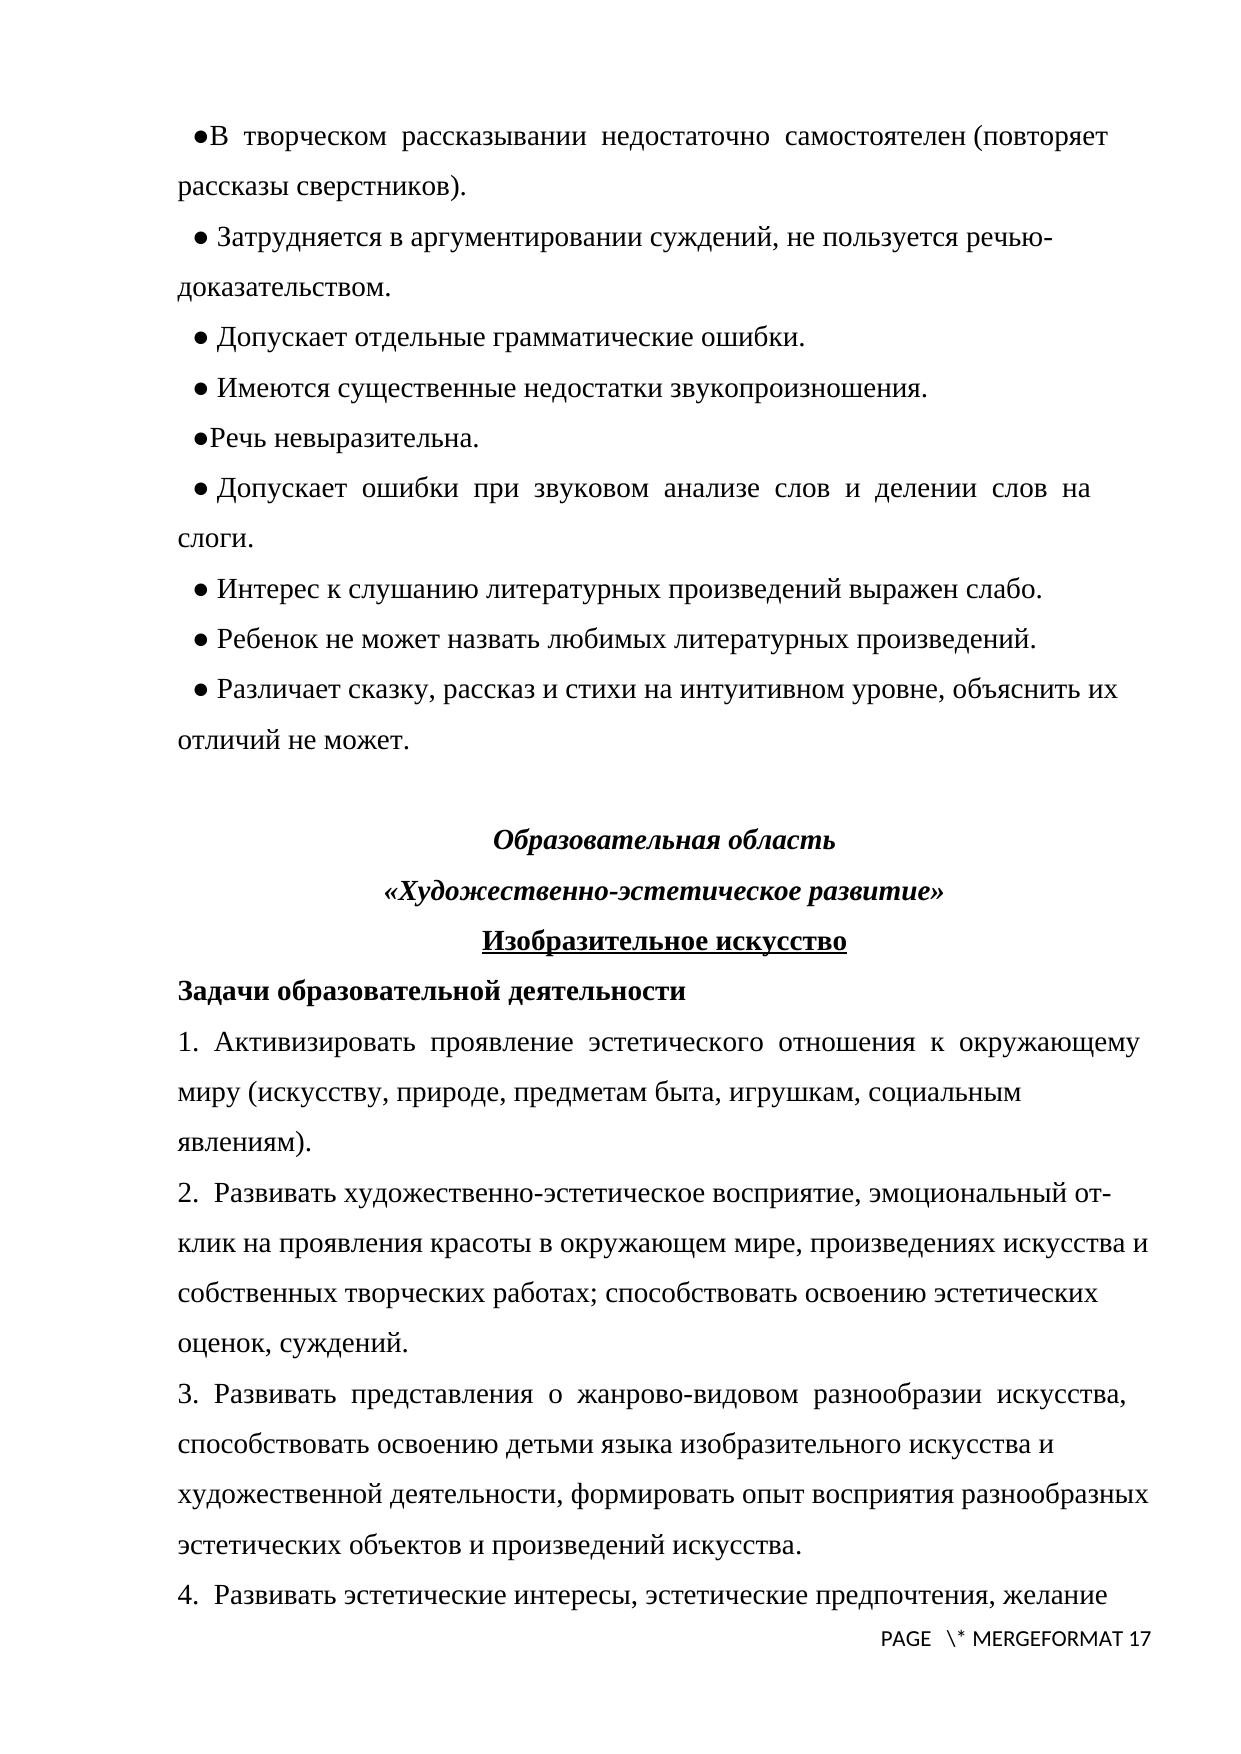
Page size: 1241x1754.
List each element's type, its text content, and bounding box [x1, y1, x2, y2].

text ● Различает сказку, рассказ и стихи на интуитивном уровне, объяснить их [177, 672, 1152, 705]
text способствовать освоению детьми языка изобразительного искусства и художественной деятельности, формировать опыт восприятия разнообразных эстетических объектов и произведений искусства. [177, 1426, 1152, 1560]
text 1. Активизировать проявление эстетического отношения к окружающему миру (искусству, природе, предметам быта, игрушкам, социальным явлениям). [177, 1024, 1152, 1158]
text «Художественно-эстетическое развитие» [177, 873, 1152, 906]
text рассказы сверстников). [177, 168, 1152, 202]
text Изобразительное искусство [177, 923, 1152, 957]
text 4. Развивать эстетические интересы, эстетические предпочтения, желание [177, 1577, 1152, 1611]
text ● Интерес к слушанию литературных произведений выражен слабо. [177, 571, 1152, 604]
text Образовательная область [177, 822, 1152, 856]
text ● Допускает ошибки при звуковом анализе слов и делении слов на [177, 470, 1152, 504]
text ● Допускает отдельные грамматические ошибки. [177, 319, 1152, 353]
text отличий не может. [177, 722, 1152, 755]
text Задачи образовательной деятельности [177, 973, 1152, 1007]
text ●В творческом рассказывании недостаточно самостоятелен (повторяет [177, 118, 1152, 152]
text ● Затрудняется в аргументировании суждений, не пользуется речью-доказательством. [177, 219, 1152, 303]
text 3. Развивать представления о жанрово-видовом разнообразии искусства, [177, 1376, 1152, 1409]
text ●Речь невыразительна. [177, 420, 1152, 453]
text слоги. [177, 521, 1152, 554]
text ● Имеются существенные недостатки звукопроизношения. [177, 370, 1152, 403]
text клик на проявления красоты в окружающем мире, произведениях искусства и [177, 1225, 1152, 1258]
text ● Ребенок не может назвать любимых литературных произведений. [177, 621, 1152, 655]
text 2. Развивать художественно-эстетическое восприятие, эмоциональный от- [177, 1175, 1152, 1208]
text собственных творческих работах; способствовать освоению эстетических оценок, суждений. [177, 1275, 1152, 1359]
